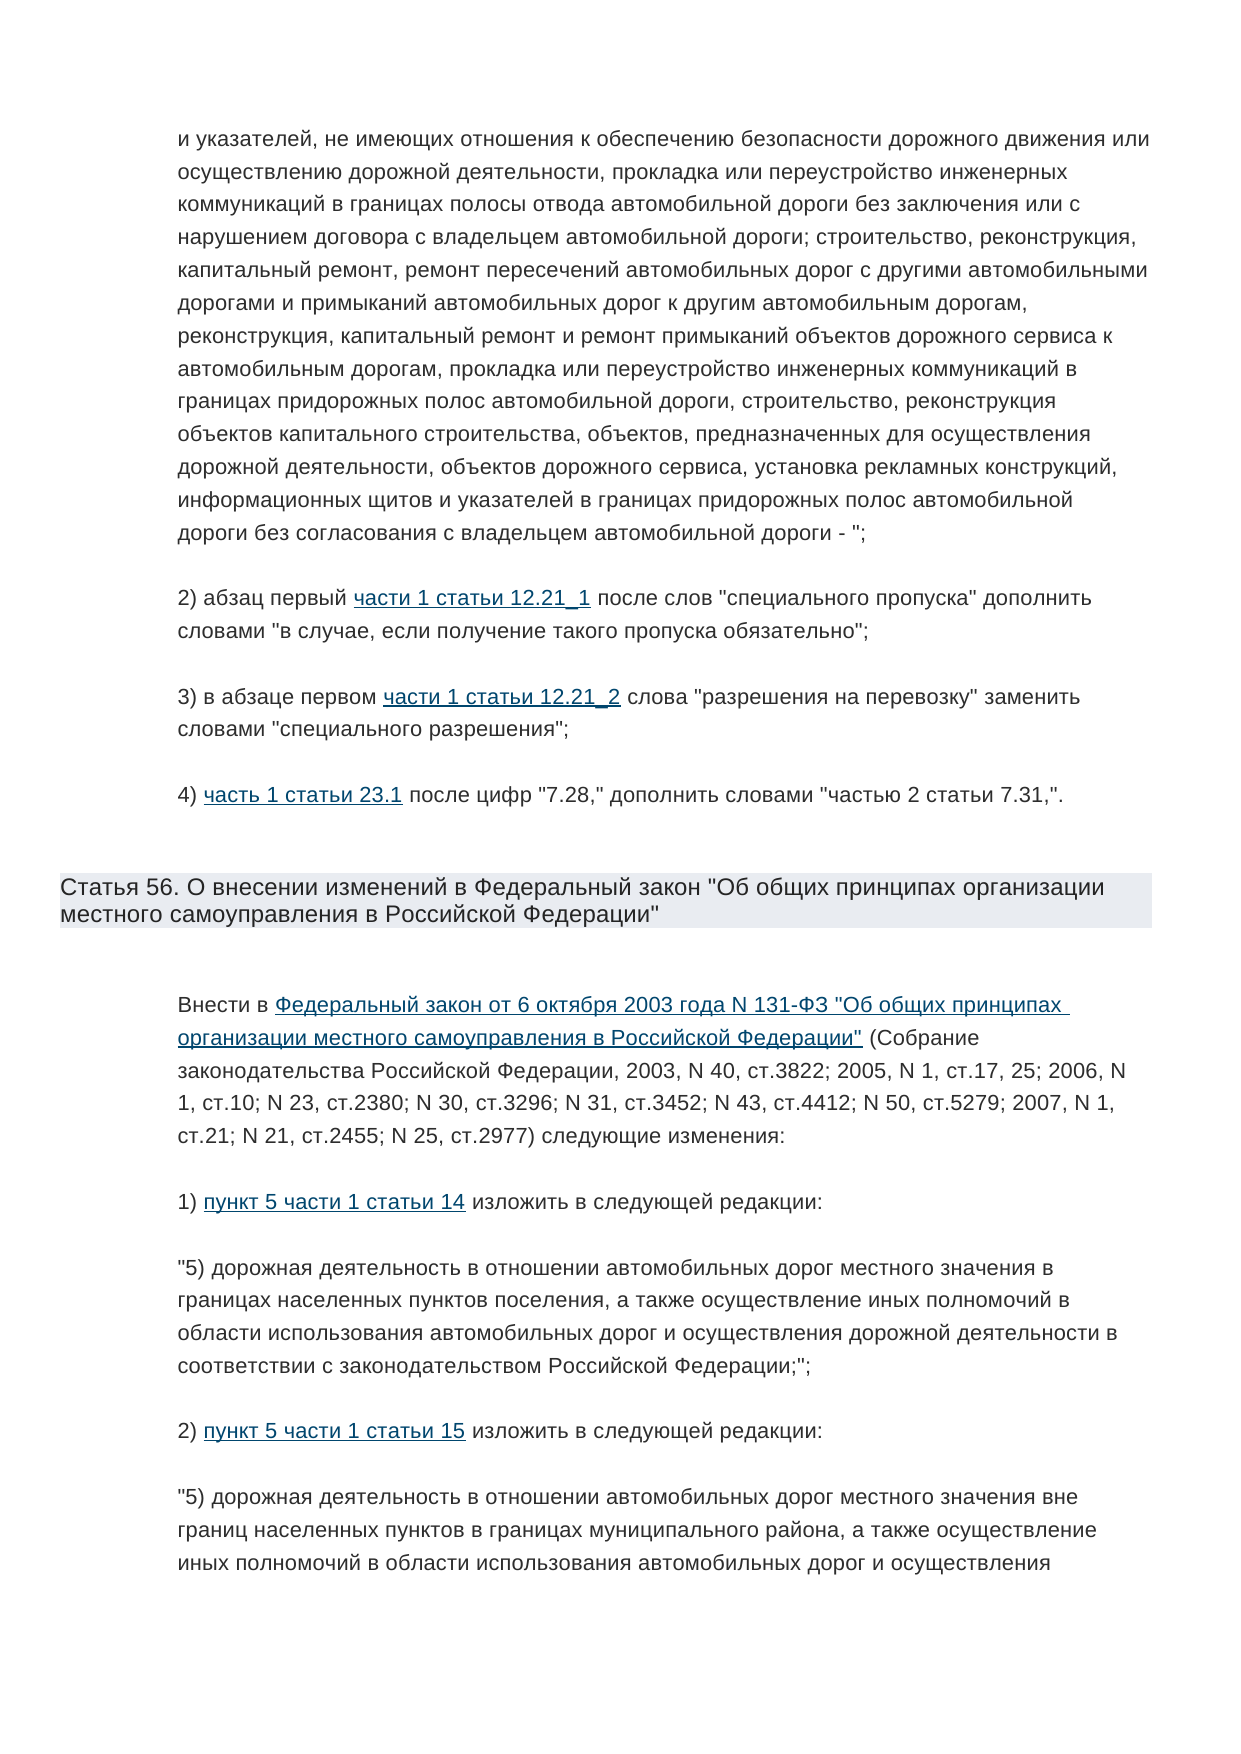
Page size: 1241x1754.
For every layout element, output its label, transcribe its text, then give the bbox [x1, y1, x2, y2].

text 1) пункт 5 части 1 статьи 14 изложить в следующей редакции: "5) дорожная деятельность в отношении автомобильных дорог местного значения в границах населенных пунктов поселения, а также осуществление иных полномочий в области использования автомобильных дорог и осуществления дорожной деятельности в соответствии с законодательством Российской Федерации;"; [177, 1181, 1152, 1411]
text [177, 1411, 1152, 1575]
text 4) часть 1 статьи 23.1 после цифр "7.28," дополнить словами "частью 2 статьи 7.31,". [177, 774, 1152, 873]
text Внести в Федеральный закон от 6 октября 2003 года N 131-ФЗ "Об общих принципах организации местного самоуправления в Российской Федерации" (Собрание законодательства Российской Федерации, 2003, N 40, ст.3822; 2005, N 1, ст.17, 25; 2006, N 1, ст.10; N 23, ст.2380; N 30, ст.3296; N 31, ст.3452; N 43, ст.4412; N 50, ст.5279; 2007, N 1, ст.21; N 21, ст.2455; N 25, ст.2977) следующие изменения: [177, 951, 1152, 1181]
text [177, 118, 1152, 577]
text Статья 56. О внесении изменений в Федеральный закон "Об общих принципах организации местного самоуправления в Российской Федерации" [60, 873, 1152, 928]
text 2) абзац первый части 1 статьи 12.21_1 после слов "специального пропуска" дополнить словами "в случае, если получение такого пропуска обязательно"; [177, 577, 1152, 676]
text 3) в абзаце первом части 1 статьи 12.21_2 слова "разрешения на перевозку" заменить словами "специального разрешения"; [177, 676, 1152, 774]
